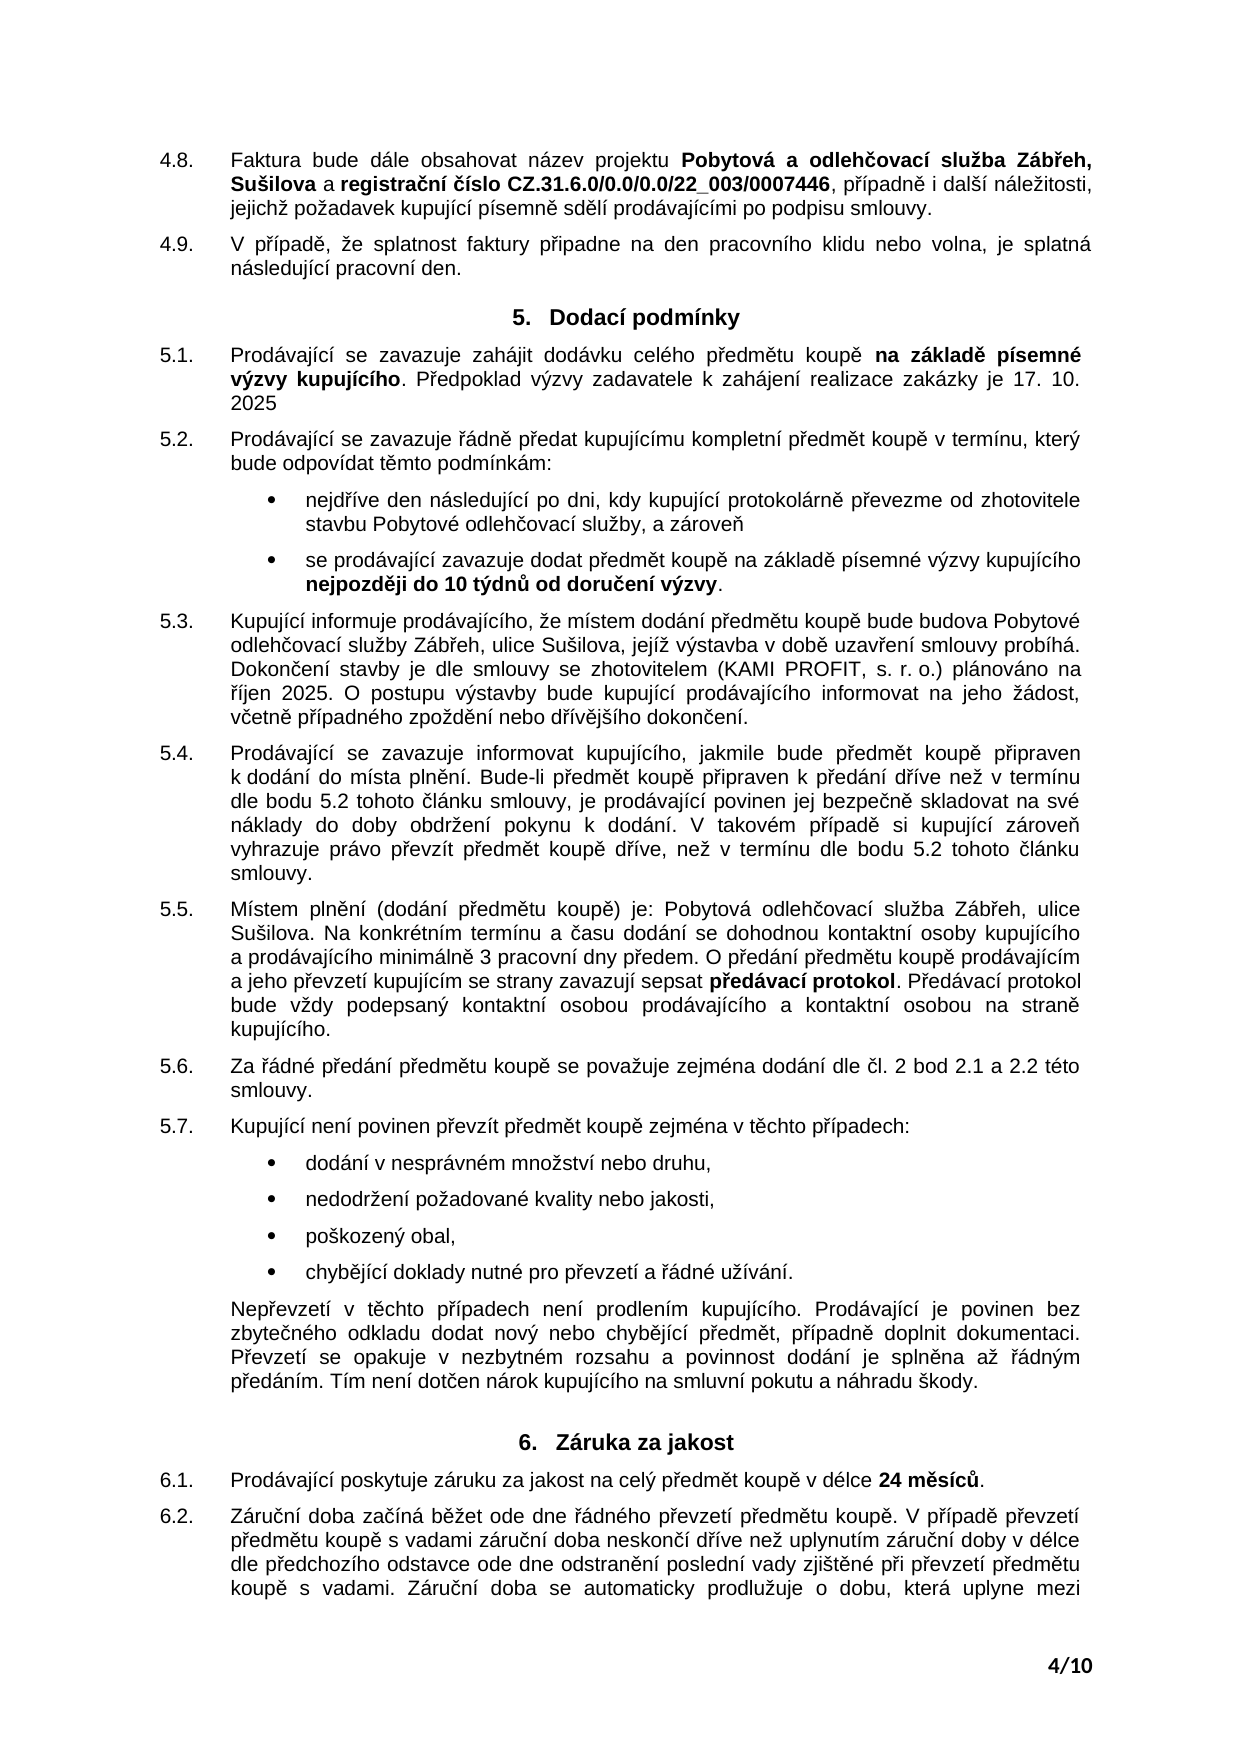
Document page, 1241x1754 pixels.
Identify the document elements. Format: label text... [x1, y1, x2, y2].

list Místem plnění (dodání předmětu koupě) je: Pobytová odlehčovací služba Zábřeh, ulice Sušilova. Na konkrétním termínu a času dodání se dohodnou kontaktní osoby kupujícího a prodávajícího minimálně 3 pracovní dny předem. O předání předmětu koupě prodávajícím a jeho převzetí kupujícím se strany zavazují sepsat předávací protokol. Předávací protokol bude vždy podepsaný kontaktní osobou prodávajícího a kontaktní osobou na straně kupujícího. [159, 897, 1081, 1041]
list V případě, že splatnost faktury připadne na den pracovního klidu nebo volna, je splatná následující pracovní den. [159, 232, 1092, 280]
list Kupující není povinen převzít předmět koupě zejména v těchto případech: [159, 1114, 1081, 1138]
list dodání v nesprávném množství nebo druhu, [268, 1150, 1081, 1174]
list Za řádné předání předmětu koupě se považuje zejména dodání dle čl. 2 bod 2.1 a 2.2 této smlouvy. [159, 1053, 1081, 1101]
list Kupující informuje prodávajícího, že místem dodání předmětu koupě bude budova Pobytové odlehčovací služby Zábřeh, ulice Sušilova, jejíž výstavba v době uzavření smlouvy probíhá. Dokončení stavby je dle smlouvy se zhotovitelem (KAMI PROFIT, s. r. o.) plánováno na říjen 2025. O postupu výstavby bude kupující prodávajícího informovat na jeho žádost, včetně případného zpoždění nebo dřívějšího dokončení. [159, 609, 1081, 728]
list Prodávající se zavazuje řádně předat kupujícímu kompletní předmět koupě v termínu, který bude odpovídat těmto podmínkám: [159, 427, 1081, 475]
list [159, 1504, 1081, 1600]
list nejdříve den následující po dni, kdy kupující protokolárně převezme od zhotovitele stavbu Pobytové odlehčovací služby, a zároveň [268, 488, 1081, 536]
list Prodávající se zavazuje zahájit dodávku celého předmětu koupě na základě písemné výzvy kupujícího. Předpoklad výzvy zadavatele k zahájení realizace zakázky je 17. 10. 2025 [159, 343, 1081, 415]
list Prodávající se zavazuje informovat kupujícího, jakmile bude předmět koupě připraven k dodání do místa plnění. Bude-li předmět koupě připraven k předání dříve než v termínu dle bodu 5.2 tohoto článku smlouvy, je prodávající povinen jej bezpečně skladovat na své náklady do doby obdržení pokynu k dodání. V takovém případě si kupující zároveň vyhrazuje právo převzít předmět koupě dříve, než v termínu dle bodu 5.2 tohoto článku smlouvy. [159, 741, 1081, 885]
list Faktura bude dále obsahovat název projektu Pobytová a odlehčovací služba Zábřeh, Sušilova a registrační číslo CZ.31.6.0/0.0/0.0/22_003/0007446, případně i další náležitosti, jejichž požadavek kupující písemně sdělí prodávajícími po podpisu smlouvy. [159, 148, 1092, 219]
list chybějící doklady nutné pro převzetí a řádné užívání. [268, 1260, 1081, 1284]
list poškozený obal, [268, 1223, 1081, 1248]
list Prodávající poskytuje záruku za jakost na celý předmět koupě v délce 24 měsíců. [159, 1468, 1081, 1492]
list nedodržení požadované kvality nebo jakosti, [268, 1187, 1081, 1211]
subtitle Záruka za jakost [159, 1429, 1092, 1455]
list Nepřevzetí v těchto případech není prodlením kupujícího. Prodávající je povinen bez zbytečného odkladu dodat nový nebo chybějící předmět, případně doplnit dokumentaci. Převzetí se opakuje v nezbytném rozsahu a povinnost dodání je splněna až řádným předáním. Tím není dotčen nárok kupujícího na smluvní pokutu a náhradu škody. [230, 1297, 1081, 1392]
subtitle Dodací podmínky [160, 304, 1092, 330]
list se prodávající zavazuje dodat předmět koupě na základě písemné výzvy kupujícího nejpozději do 10 týdnů od doručení výzvy. [268, 548, 1081, 596]
